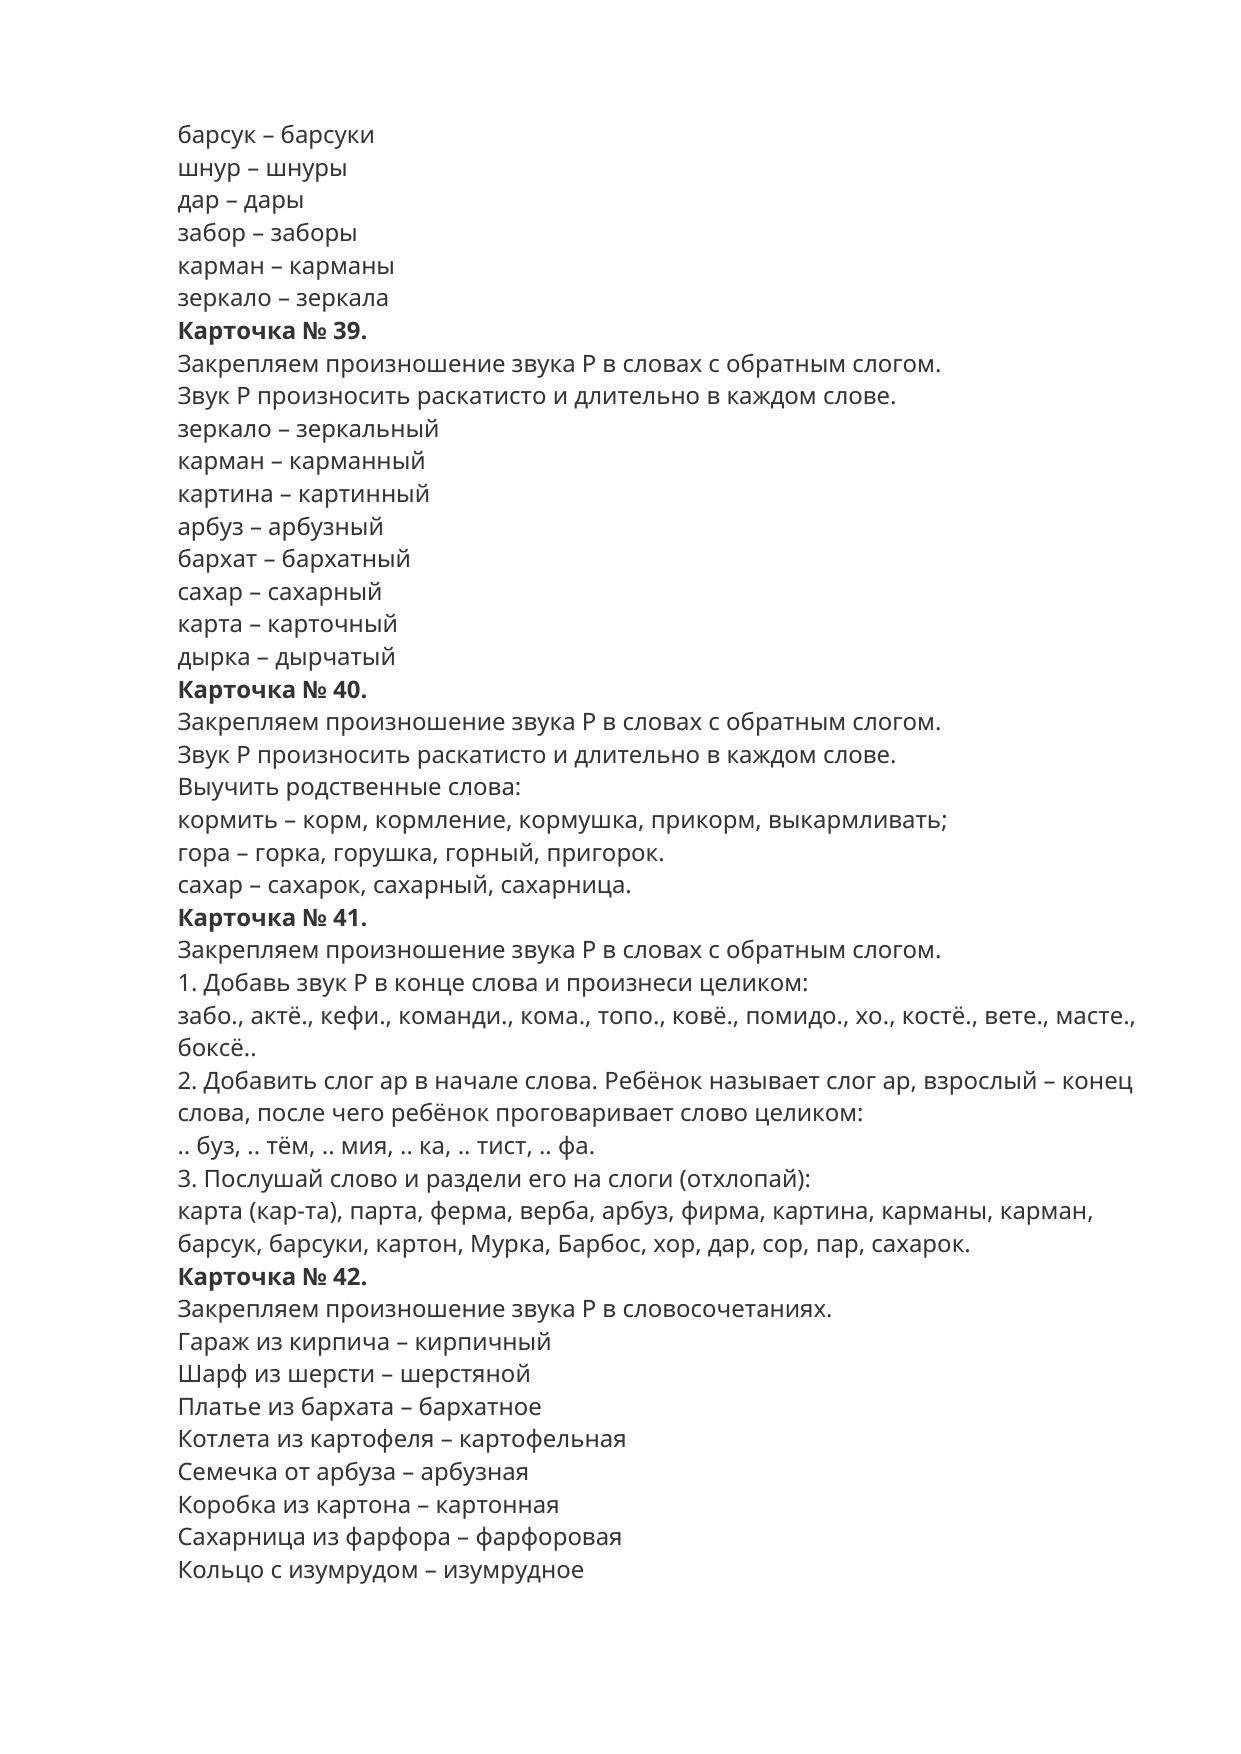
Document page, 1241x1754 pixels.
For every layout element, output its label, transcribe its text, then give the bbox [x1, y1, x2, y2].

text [177, 1259, 1152, 1585]
text Карточка № 40. Закрепляем произношение звука Р в словах с обратным слогом. Звук Р произносить раскатисто и длительно в каждом слове. Выучить родственные слова: кормить – корм, кормление, кормушка, прикорм, выкармливать; гора – горка, горушка, горный, пригорок. сахар – сахарок, сахарный, сахарница. [177, 672, 1152, 901]
text Карточка № 39. Закрепляем произношение звука Р в словах с обратным слогом. Звук Р произносить раскатисто и длительно в каждом слове. зеркало – зеркальный карман – карманный картина – картинный арбуз – арбузный бархат – бархатный сахар – сахарный карта – карточный дырка – дырчатый [177, 314, 1152, 672]
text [177, 118, 1152, 314]
text Карточка № 41. Закрепляем произношение звука Р в словах с обратным слогом. 1. Добавь звук Р в конце слова и произнеси целиком: забо., актё., кефи., команди., кома., топо., ковё., помидо., хо., костё., вете., масте., боксё.. 2. Добавить слог ар в начале слова. Ребёнок называет слог ар, взрослый – конец слова, после чего ребёнок проговаривает слово целиком: .. буз, .. тём, .. мия, .. ка, .. тист, .. фа. 3. Послушай слово и раздели его на слоги (отхлопай): карта (кар-та), парта, ферма, верба, арбуз, фирма, картина, карманы, карман, барсук, барсуки, картон, Мурка, Барбос, хор, дар, сор, пар, сахарок. [177, 901, 1152, 1259]
